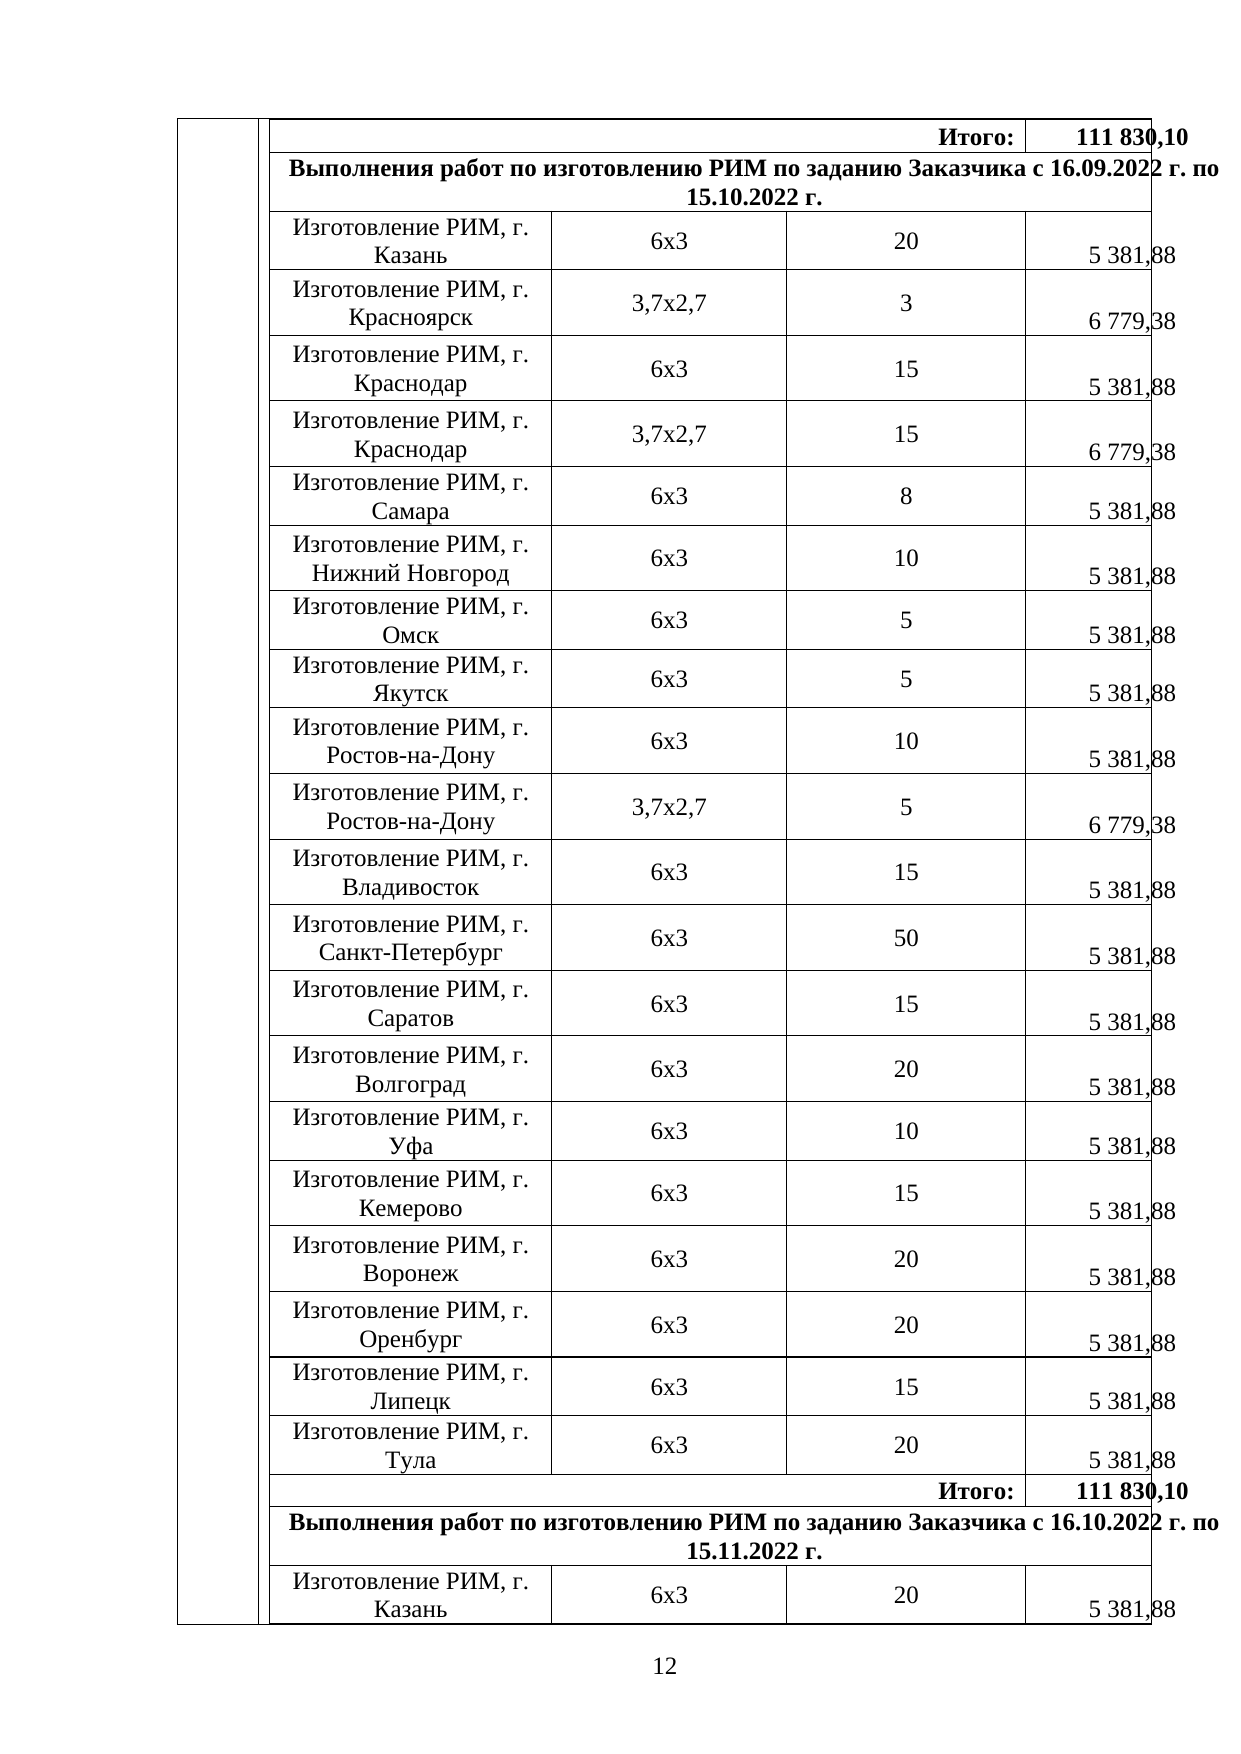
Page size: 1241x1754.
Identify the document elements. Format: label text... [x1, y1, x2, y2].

table_cell НМЦ единиц Продукции: [270, 971, 551, 1035]
table_cell НМЦ единиц Продукции: [270, 1036, 551, 1101]
table_cell НМЦ единиц Продукции: [1026, 1226, 1151, 1291]
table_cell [270, 1566, 551, 1623]
table_cell НМЦ единиц Продукции: [552, 401, 786, 466]
table_cell НМЦ единиц Продукции: [270, 401, 551, 466]
table_cell НМЦ единиц Продукции: [552, 1102, 786, 1160]
table_cell НМЦ единиц Продукции: [1026, 708, 1151, 773]
table_cell НМЦ единиц Продукции: [552, 1161, 786, 1225]
table_cell НМЦ единиц Продукции: [270, 467, 551, 525]
table_cell НМЦ единиц Продукции: [1026, 905, 1151, 970]
table_cell НМЦ единиц Продукции: [787, 526, 1025, 590]
table_cell НМЦ единиц Продукции: [787, 971, 1025, 1035]
table_cell НМЦ единиц Продукции: [552, 774, 786, 839]
table_cell НМЦ единиц Продукции: [787, 840, 1025, 904]
table_cell НМЦ единиц Продукции: [1026, 467, 1151, 525]
table_cell НМЦ единиц Продукции: [787, 1358, 1025, 1415]
table_cell НМЦ единиц Продукции: [552, 526, 786, 590]
table_cell НМЦ единиц Продукции: [270, 774, 551, 839]
table_cell НМЦ единиц Продукции: [552, 336, 786, 400]
table_cell НМЦ единиц Продукции: [552, 708, 786, 773]
table_cell НМЦ единиц Продукции: [270, 1102, 551, 1160]
table_cell НМЦ единиц Продукции: [552, 1416, 786, 1474]
table_cell НМЦ единиц Продукции: [1026, 1102, 1151, 1160]
table_cell НМЦ единиц Продукции: [1026, 336, 1151, 400]
table_cell НМЦ единиц Продукции: [1026, 270, 1151, 335]
table_cell НМЦ единиц Продукции: [1026, 1036, 1151, 1101]
table_cell НМЦ единиц Продукции: [270, 120, 1025, 152]
table_cell НМЦ единиц Продукции: [1026, 1292, 1151, 1356]
table_cell НМЦ единиц Продукции: [1026, 401, 1151, 466]
table_cell НМЦ единиц Продукции: [787, 1416, 1025, 1474]
table_cell НМЦ единиц Продукции: [552, 1226, 786, 1291]
table_cell НМЦ единиц Продукции: [787, 905, 1025, 970]
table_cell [552, 1566, 786, 1623]
table_cell НМЦ единиц Продукции: [787, 401, 1025, 466]
table_cell НМЦ единиц Продукции: [1026, 591, 1151, 649]
table_cell НМЦ единиц Продукции: [552, 270, 786, 335]
table_cell НМЦ единиц Продукции: [552, 971, 786, 1035]
table_cell НМЦ единиц Продукции: [552, 1358, 786, 1415]
table_cell НМЦ единиц Продукции: [552, 840, 786, 904]
table_cell НМЦ единиц Продукции: [270, 1161, 551, 1225]
table_cell НМЦ единиц Продукции: [787, 467, 1025, 525]
table_cell НМЦ единиц Продукции: [1026, 1416, 1151, 1474]
table_cell НМЦ единиц Продукции: [270, 526, 551, 590]
table_cell НМЦ единиц Продукции: [787, 212, 1025, 269]
table_cell НМЦ единиц Продукции: [270, 905, 551, 970]
table_cell НМЦ единиц Продукции: [1026, 1358, 1151, 1415]
table_cell НМЦ единиц Продукции: [1026, 120, 1151, 152]
table_cell НМЦ единиц Продукции: [552, 1036, 786, 1101]
table_cell НМЦ единиц Продукции: [787, 336, 1025, 400]
table_cell НМЦ единиц Продукции: [1026, 650, 1151, 707]
table_cell НМЦ единиц Продукции: [787, 1036, 1025, 1101]
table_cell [787, 1566, 1025, 1623]
table_cell НМЦ единиц Продукции: [787, 591, 1025, 649]
table_cell НМЦ единиц Продукции: [787, 1292, 1025, 1356]
table_cell НМЦ единиц Продукции: [787, 708, 1025, 773]
table_cell НМЦ единиц Продукции: [1026, 840, 1151, 904]
table_cell НМЦ единиц Продукции: [270, 1475, 1025, 1506]
table_cell НМЦ единиц Продукции: [270, 212, 551, 269]
table_cell НМЦ единиц Продукции: [1026, 1161, 1151, 1225]
table_cell НМЦ единиц Продукции: [787, 1161, 1025, 1225]
table_cell НМЦ единиц Продукции: [552, 1292, 786, 1356]
table_cell НМЦ единиц Продукции: [552, 591, 786, 649]
table_cell НМЦ единиц Продукции: [270, 840, 551, 904]
table_cell НМЦ единиц Продукции: [552, 905, 786, 970]
table_cell НМЦ единиц Продукции: [1026, 526, 1151, 590]
table_cell НМЦ единиц Продукции: [787, 774, 1025, 839]
table_cell НМЦ единиц Продукции: [270, 336, 551, 400]
table_cell НМЦ единиц Продукции: [270, 270, 551, 335]
table_cell НМЦ единиц Продукции: [270, 650, 551, 707]
table_cell [178, 119, 258, 1624]
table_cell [1026, 1566, 1151, 1623]
table_cell НМЦ единиц Продукции: [787, 1226, 1025, 1291]
table_cell НМЦ единиц Продукции: [270, 708, 551, 773]
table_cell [259, 119, 269, 1624]
table_cell НМЦ единиц Продукции: [1026, 1475, 1151, 1506]
table_cell НМЦ единиц Продукции: [552, 467, 786, 525]
table_cell НМЦ единиц Продукции: [787, 270, 1025, 335]
table_cell НМЦ единиц Продукции: [1026, 971, 1151, 1035]
table_cell НМЦ единиц Продукции: [552, 212, 786, 269]
table_cell НМЦ единиц Продукции: [270, 591, 551, 649]
table_cell НМЦ единиц Продукции: [552, 650, 786, 707]
table_cell НМЦ единиц Продукции: [1026, 774, 1151, 839]
table_cell НМЦ единиц Продукции: [787, 1102, 1025, 1160]
table_cell НМЦ единиц Продукции: [787, 650, 1025, 707]
table_cell НМЦ единиц Продукции: [1026, 212, 1151, 269]
